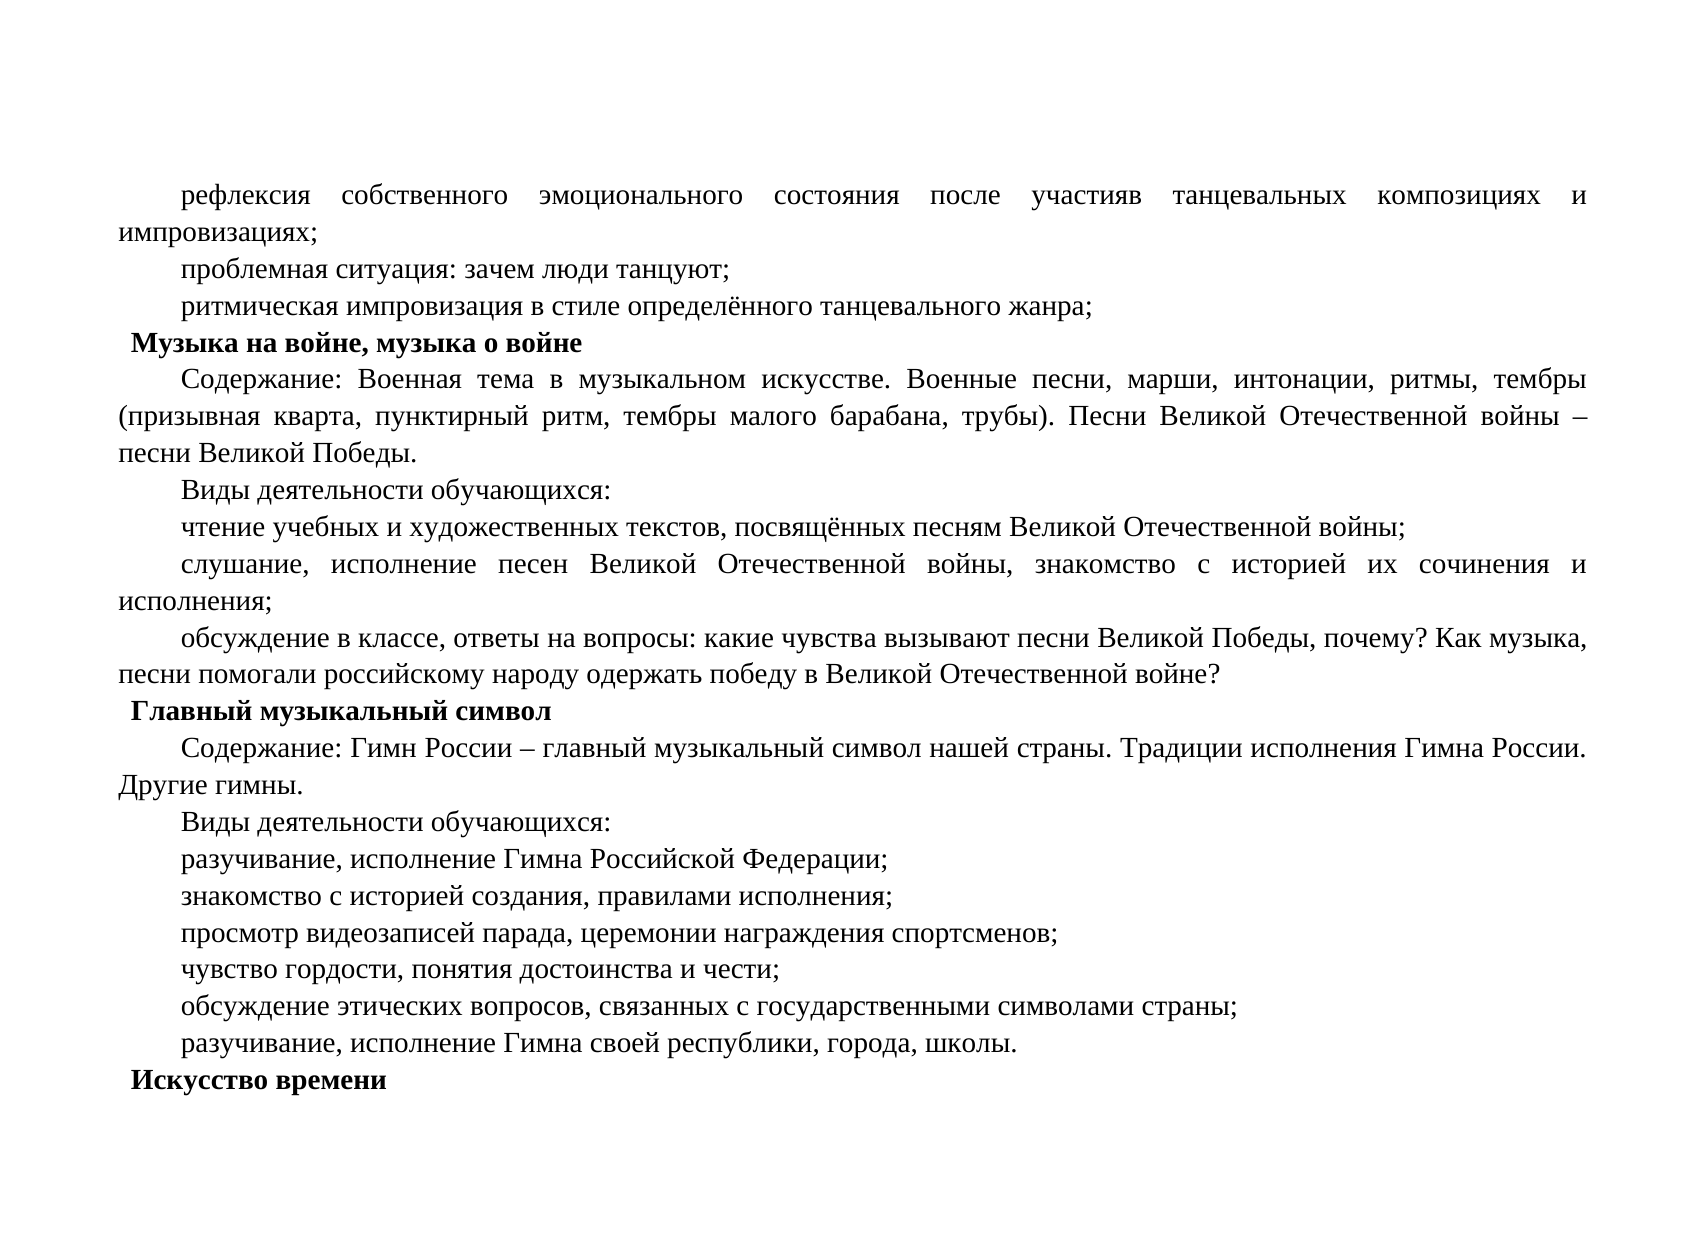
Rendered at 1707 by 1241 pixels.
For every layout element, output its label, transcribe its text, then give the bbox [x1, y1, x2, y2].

text обсуждение этических вопросов, связанных с государственными символами страны; [118, 988, 1588, 1022]
text просмотр видеозаписей парада, церемонии награждения спортсменов; [118, 915, 1588, 948]
text Музыка на войне, музыка о войне [131, 325, 1588, 358]
text знакомство с историей создания, правилами исполнения; [118, 878, 1588, 911]
text разучивание, исполнение Гимна Российской Федерации; [118, 841, 1588, 874]
text обсуждение в классе, ответы на вопросы: какие чувства вызывают песни Великой Победы, почему? Как музыка, песни помогали российскому народу одержать победу в Великой Отечественной войне? [118, 620, 1588, 690]
text Главный музыкальный символ [131, 693, 1588, 727]
text Искусство времени [131, 1062, 1588, 1096]
text слушание, исполнение песен Великой Отечественной войны, знакомство с историей их сочинения и исполнения; [118, 546, 1588, 616]
text рефлексия собственного эмоционального состояния после участияв танцевальных композициях и импровизациях; [118, 177, 1588, 248]
text разучивание, исполнение Гимна своей республики, города, школы. [118, 1025, 1588, 1059]
text Виды деятельности обучающихся: [118, 804, 1588, 838]
text чувство гордости, понятия достоинства и чести; [118, 952, 1588, 985]
text Виды деятельности обучающихся: [118, 472, 1588, 506]
text проблемная ситуация: зачем люди танцуют; [118, 251, 1588, 284]
text Содержание: Гимн России – главный музыкальный символ нашей страны. Традиции исполнения Гимна России. Другие гимны. [118, 730, 1588, 801]
text чтение учебных и художественных текстов, посвящённых песням Великой Отечественной войны; [118, 509, 1588, 543]
text ритмическая импровизация в стиле определённого танцевального жанра; [118, 288, 1588, 321]
text Содержание: Военная тема в музыкальном искусстве. Военные песни, марши, интонации, ритмы, тембры (призывная кварта, пунктирный ритм, тембры малого барабана, трубы). Песни Великой Отечественной войны – песни Великой Победы. [118, 362, 1588, 469]
